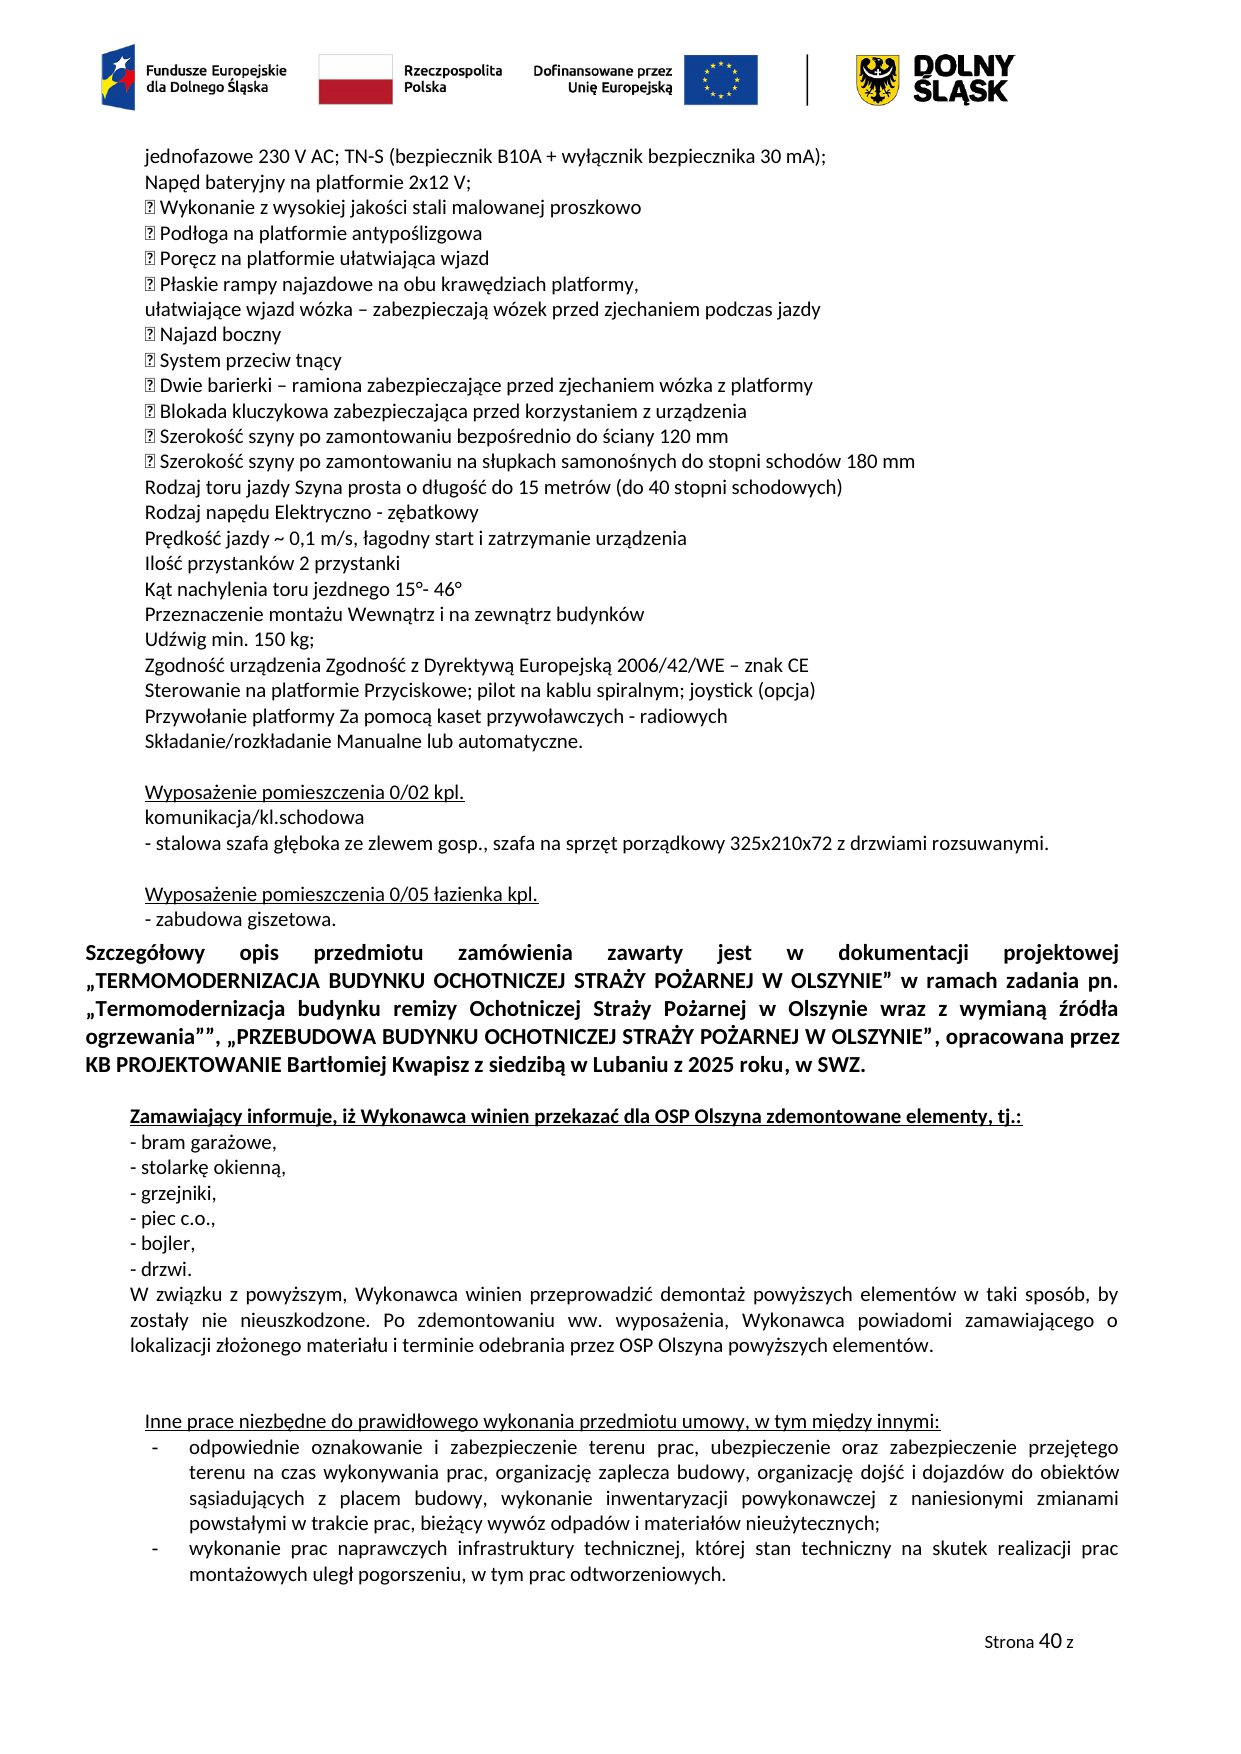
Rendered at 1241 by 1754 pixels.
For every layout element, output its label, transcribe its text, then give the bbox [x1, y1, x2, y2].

text - bram garażowe, [85, 1129, 1090, 1154]
text Rodzaj toru jazdy Szyna prosta o długość do 15 metrów (do 40 stopni schodowych) [144, 474, 1120, 499]
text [144, 144, 1120, 169]
text  Blokada kluczykowa zabezpieczająca przed korzystaniem z urządzenia [144, 398, 1120, 423]
text Sterowanie na platformie Przyciskowe; pilot na kablu spiralnym; joystick (opcja) [144, 677, 1120, 703]
text Zgodność urządzenia Zgodność z Dyrektywą Europejską 2006/42/WE – znak CE [144, 652, 1120, 677]
text  Poręcz na platformie ułatwiająca wjazd [144, 245, 1120, 271]
text Napęd bateryjny na platformie 2x12 V; [144, 169, 1120, 194]
text - drzwi. [85, 1256, 1090, 1281]
picture [85, 28, 1031, 127]
text - grzejniki, [85, 1180, 1090, 1205]
text  Szerokość szyny po zamontowaniu bezpośrednio do ściany 120 mm [144, 423, 1120, 449]
text Kąt nachylenia toru jezdnego 15°- 46° [144, 576, 1120, 601]
list odpowiednie oznakowanie i zabezpieczenie terenu prac, ubezpieczenie oraz zabezpieczenie przejętego terenu na czas wykonywania prac, organizację zaplecza budowy, organizację dojść i dojazdów do obiektów sąsiadujących z placem budowy, wykonanie inwentaryzacji powykonawczej z naniesionymi zmianami powstałymi w trakcie prac, bieżący wywóz odpadów i materiałów nieużytecznych; [151, 1434, 1120, 1536]
text - zabudowa giszetowa. [144, 906, 1120, 932]
text Przywołanie platformy Za pomocą kaset przywoławczych - radiowych [144, 703, 1120, 728]
text - bojler, [85, 1231, 1090, 1256]
text Szczegółowy opis przedmiotu zamówienia zawarty jest w dokumentacji projektowej „TERMOMODERNIZACJA BUDYNKU OCHOTNICZEJ STRAŻY POŻARNEJ W OLSZYNIE” w ramach zadania pn. „Termomodernizacja budynku remizy Ochotniczej Straży Pożarnej w Olszynie wraz z wymianą źródła ogrzewania””, „PRZEBUDOWA BUDYNKU OCHOTNICZEJ STRAŻY POŻARNEJ W OLSZYNIE”, opracowana przez KB PROJEKTOWANIE Bartłomiej Kwapisz z siedzibą w Lubaniu z 2025 roku, w SWZ. [85, 938, 1120, 1078]
text ułatwiające wjazd wózka – zabezpieczają wózek przed zjechaniem podczas jazdy [144, 296, 1120, 322]
text  Wykonanie z wysokiej jakości stali malowanej proszkowo [144, 194, 1120, 220]
text Składanie/rozkładanie Manualne lub automatyczne. [144, 728, 1120, 754]
text - piec c.o., [85, 1205, 1090, 1231]
text Zamawiający informuje, iż Wykonawca winien przekazać dla OSP Olszyna zdemontowane elementy, tj.: [130, 1103, 1120, 1129]
text Wyposażenie pomieszczenia 0/02 kpl. [144, 779, 1120, 804]
list wykonanie prac naprawczych infrastruktury technicznej, której stan techniczny na skutek realizacji prac montażowych uległ pogorszeniu, w tym prac odtworzeniowych. [151, 1536, 1120, 1586]
text - stolarkę okienną, [85, 1154, 1090, 1180]
text  Szerokość szyny po zamontowaniu na słupkach samonośnych do stopni schodów 180 mm [144, 449, 1120, 474]
text Wyposażenie pomieszczenia 0/05 łazienka kpl. [144, 881, 1120, 906]
text W związku z powyższym, Wykonawca winien przeprowadzić demontaż powyższych elementów w taki sposób, by zostały nie nieuszkodzone. Po zdemontowaniu ww. wyposażenia, Wykonawca powiadomi zamawiającego o lokalizacji złożonego materiału i terminie odebrania przez OSP Olszyna powyższych elementów. [130, 1281, 1120, 1358]
text  Płaskie rampy najazdowe na obu krawędziach platformy, [144, 271, 1120, 296]
text  System przeciw tnący [144, 347, 1120, 372]
text Ilość przystanków 2 przystanki [144, 550, 1120, 576]
text  Najazd boczny [144, 322, 1120, 347]
text Rodzaj napędu Elektryczno - zębatkowy [144, 499, 1120, 525]
text - stalowa szafa głęboka ze zlewem gosp., szafa na sprzęt porządkowy 325x210x72 z drzwiami rozsuwanymi. [144, 830, 1120, 855]
text Prędkość jazdy ~ 0,1 m/s, łagodny start i zatrzymanie urządzenia [144, 525, 1120, 550]
text Inne prace niezbędne do prawidłowego wykonania przedmiotu umowy, w tym między innymi: [85, 1408, 1090, 1434]
text Przeznaczenie montażu Wewnątrz i na zewnątrz budynków [144, 601, 1120, 627]
text Udźwig min. 150 kg; [144, 627, 1120, 652]
text komunikacja/kl.schodowa [144, 804, 1120, 830]
text  Podłoga na platformie antypoślizgowa [144, 220, 1120, 245]
text  Dwie barierki – ramiona zabezpieczające przed zjechaniem wózka z platformy [144, 372, 1120, 398]
